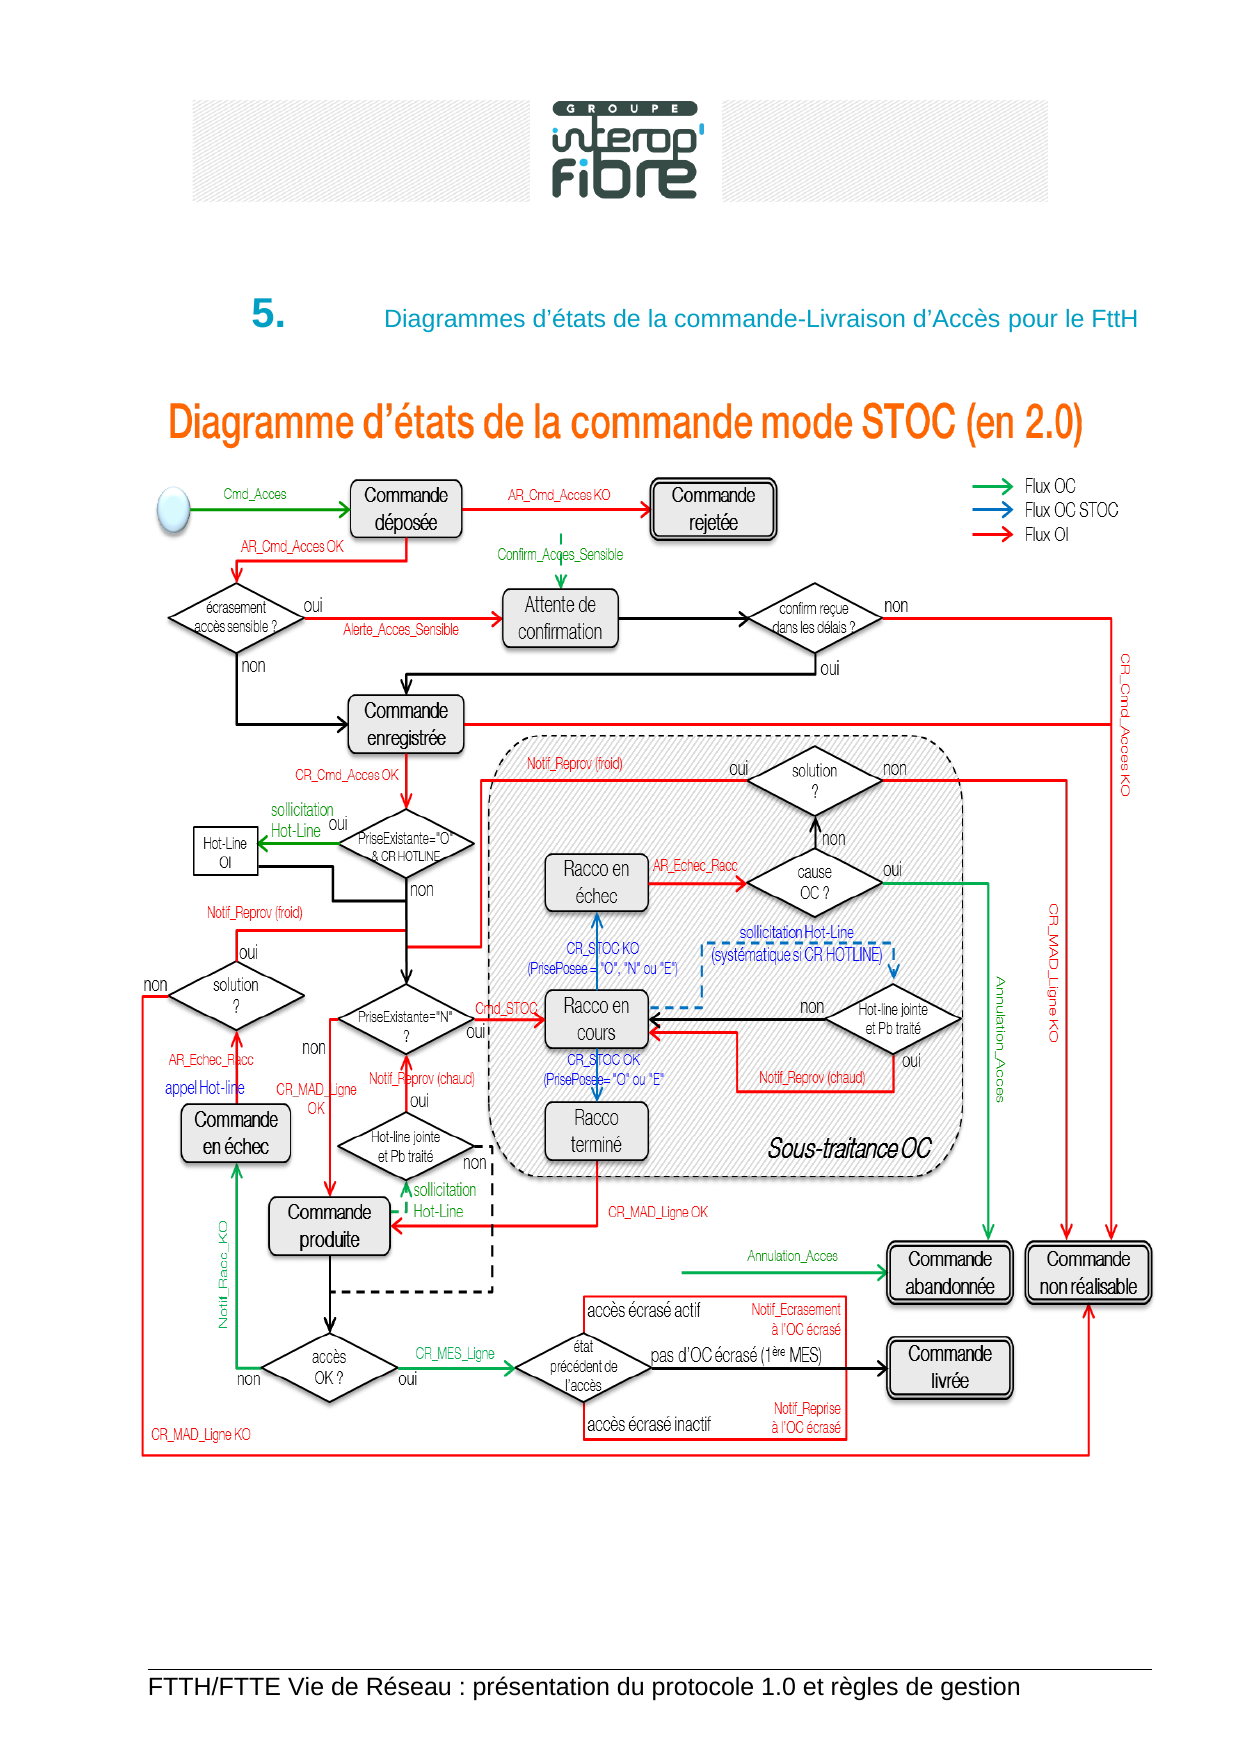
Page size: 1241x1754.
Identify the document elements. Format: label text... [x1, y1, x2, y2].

picture [133, 376, 1157, 1457]
subtitle Diagrammes d’états de la commande-Livraison d’Accès pour le FttH [251, 294, 1152, 336]
picture [147, 59, 1093, 241]
